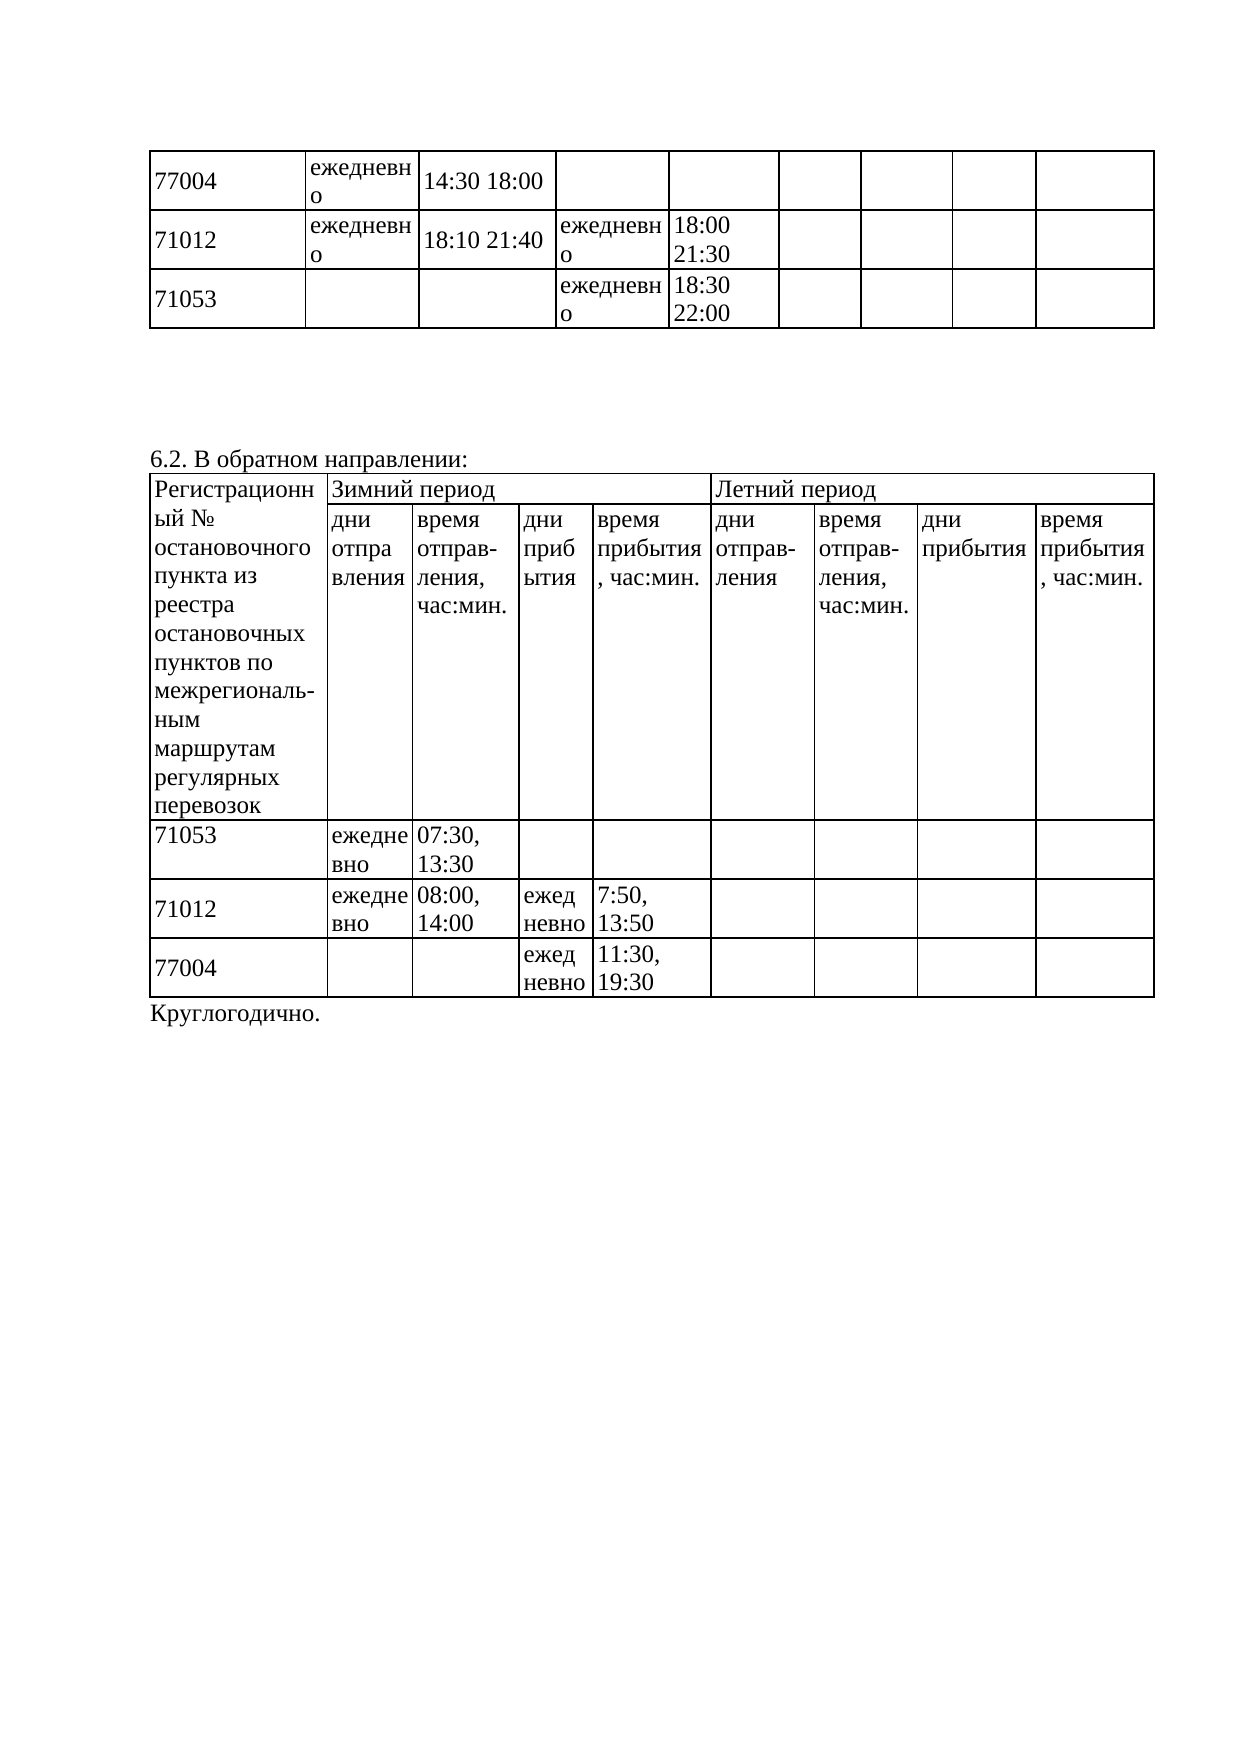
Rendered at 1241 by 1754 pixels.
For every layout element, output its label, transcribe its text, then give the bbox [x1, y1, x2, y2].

table_cell 77004 [151, 152, 305, 209]
table_cell время отправления, час:мин. [815, 505, 917, 819]
table_cell [862, 152, 952, 209]
table_cell [953, 152, 1035, 209]
table_cell 18:10 21:40 [420, 211, 555, 268]
table_cell [862, 270, 952, 327]
table_cell дни отправления [712, 505, 814, 819]
table_cell [1037, 821, 1153, 878]
table_cell [1037, 152, 1153, 209]
table_cell [815, 880, 917, 937]
table_cell [670, 152, 778, 209]
table_cell дни отправления [328, 505, 412, 819]
table_cell [712, 821, 814, 878]
table_cell [1037, 880, 1153, 937]
table_cell [918, 821, 1035, 878]
table_header Зимний период [328, 474, 710, 503]
table_cell 07:30, 13:30 [413, 821, 518, 878]
table_cell 71053 [151, 821, 327, 878]
table_cell [918, 880, 1035, 937]
table_cell время прибытия, час:мин. [1037, 505, 1153, 819]
table_cell [780, 270, 860, 327]
table_cell дни прибытия [520, 505, 592, 819]
table_cell 11:30, 19:30 [594, 939, 710, 996]
table_cell ежедневно [306, 211, 418, 268]
table_cell [815, 939, 917, 996]
table_cell [520, 821, 592, 878]
table_cell [420, 270, 555, 327]
table_cell [1037, 211, 1153, 268]
table_cell [306, 270, 418, 327]
table_cell [862, 211, 952, 268]
table_cell [1037, 270, 1153, 327]
text 6.2. В обратном направлении: [150, 444, 1090, 472]
table_cell [1037, 939, 1153, 996]
table_cell время отправления, час:мин. [413, 505, 518, 819]
table_cell 7:50, 13:50 [594, 880, 710, 937]
table_cell [780, 211, 860, 268]
table_cell [780, 152, 860, 209]
table_cell ежедневно [557, 270, 668, 327]
table_cell ежедневно [520, 880, 592, 937]
table_cell ежедневно [557, 211, 668, 268]
table_cell [953, 211, 1035, 268]
table_cell ежедневно [328, 880, 412, 937]
table_cell 08:00, 14:00 [413, 880, 518, 937]
table_cell ежедневно [306, 152, 418, 209]
table_cell [557, 152, 668, 209]
table_cell 71012 [151, 880, 327, 937]
table_cell [815, 821, 917, 878]
table_cell 77004 [151, 939, 327, 996]
table_cell дни прибытия [918, 505, 1035, 819]
table_cell [712, 880, 814, 937]
table_cell [953, 270, 1035, 327]
table_cell 18:00 21:30 [670, 211, 778, 268]
table_cell ежедневно [328, 821, 412, 878]
table_cell 14:30 18:00 [420, 152, 555, 209]
table_cell [712, 939, 814, 996]
text Круглогодично. [150, 998, 1090, 1027]
table_cell время прибытия, час:мин. [594, 505, 710, 819]
table_cell 71053 [151, 270, 305, 327]
table_header Регистрационный № остановочного пункта из реестра остановочных пунктов по межрегиональным маршрутам регулярных перевозок [151, 474, 327, 819]
table_cell [594, 821, 710, 878]
table_cell 71012 [151, 211, 305, 268]
table_cell 18:30 22:00 [670, 270, 778, 327]
table_cell [918, 939, 1035, 996]
table_cell [413, 939, 518, 996]
table_header Летний период [712, 474, 1153, 503]
table_cell ежедневно [520, 939, 592, 996]
table_cell [328, 939, 412, 996]
